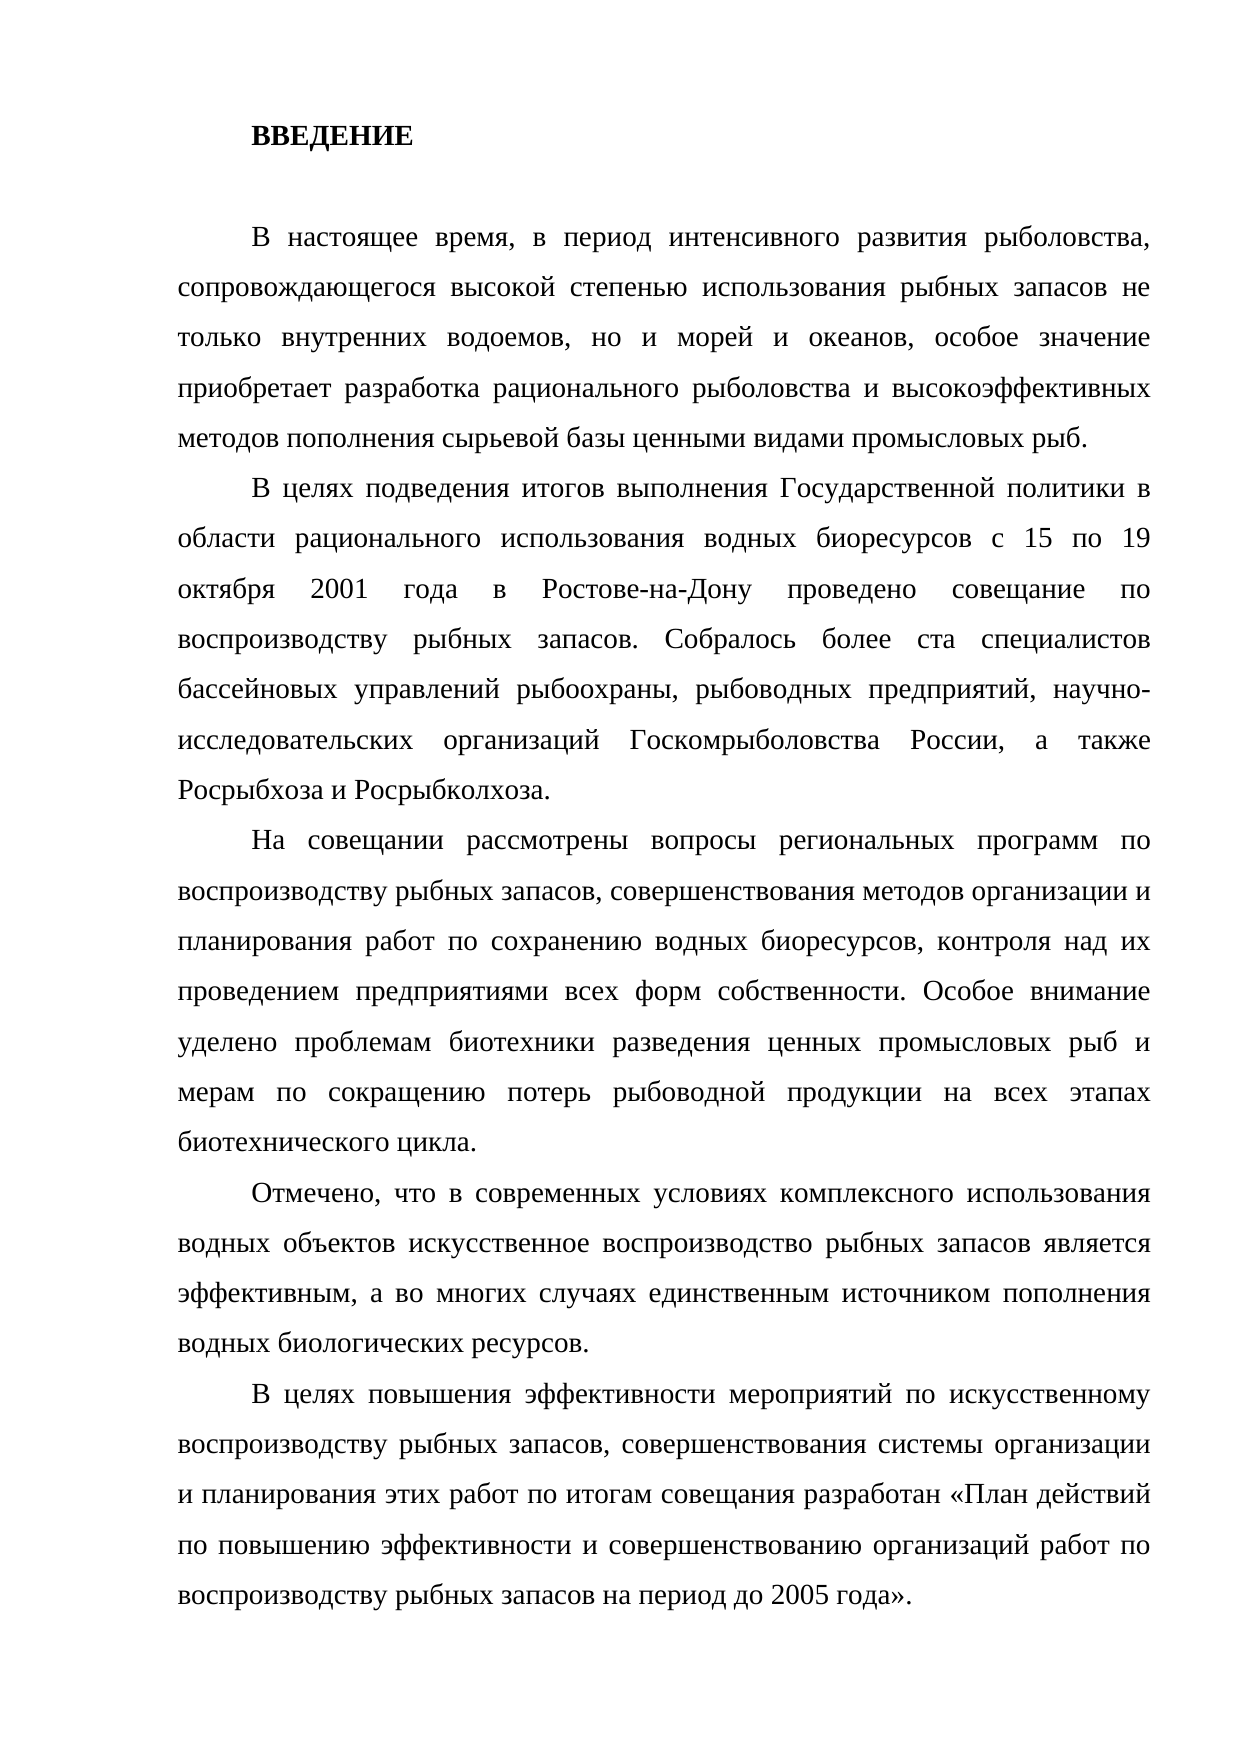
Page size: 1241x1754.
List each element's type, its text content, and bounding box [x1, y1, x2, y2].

text Отмечено, что в современных условиях комплексного использования водных объектов искусственное воспроизводство рыбных запасов является эффективным, а во многих случаях единственным источником пополнения водных биологических ресурсов. [177, 1175, 1152, 1359]
text На совещании рассмотрены вопросы региональных программ по воспроизводству рыбных запасов, совершенствования методов организации и планирования работ по сохранению водных биоресурсов, контроля над их проведением предприятиями всех форм собственности. Особое внимание уделено проблемам биотехники разведения ценных промысловых рыб и мерам по сокращению потерь рыбоводной продукции на всех этапах биотехнического цикла. [177, 822, 1152, 1158]
text ВВЕДЕНИЕ [177, 118, 1152, 152]
text В целях подведения итогов выполнения Государственной политики в области рационального использования водных биоресурсов с 15 по 19 октября 2001 года в Ростове-на-Дону проведено совещание по воспроизводству рыбных запасов. Собралось более ста специалистов бассейновых управлений рыбоохраны, рыбоводных предприятий, научно-исследовательских организаций Госкомрыболовства России, а также Росрыбхоза и Росрыбколхоза. [177, 470, 1152, 806]
text В целях повышения эффективности мероприятий по искусственному воспроизводству рыбных запасов, совершенствования системы организации и планирования этих работ по итогам совещания разработан «План действий по повышению эффективности и совершенствованию организаций работ по воспроизводству рыбных запасов на период до 2005 года». [177, 1376, 1152, 1611]
text В настоящее время, в период интенсивного развития рыболовства, сопровождающегося высокой степенью использования рыбных запасов не только внутренних водоемов, но и морей и океанов, особое значение приобретает разработка рационального рыболовства и высокоэффективных методов пополнения сырьевой базы ценными видами промысловых рыб. [177, 219, 1152, 453]
